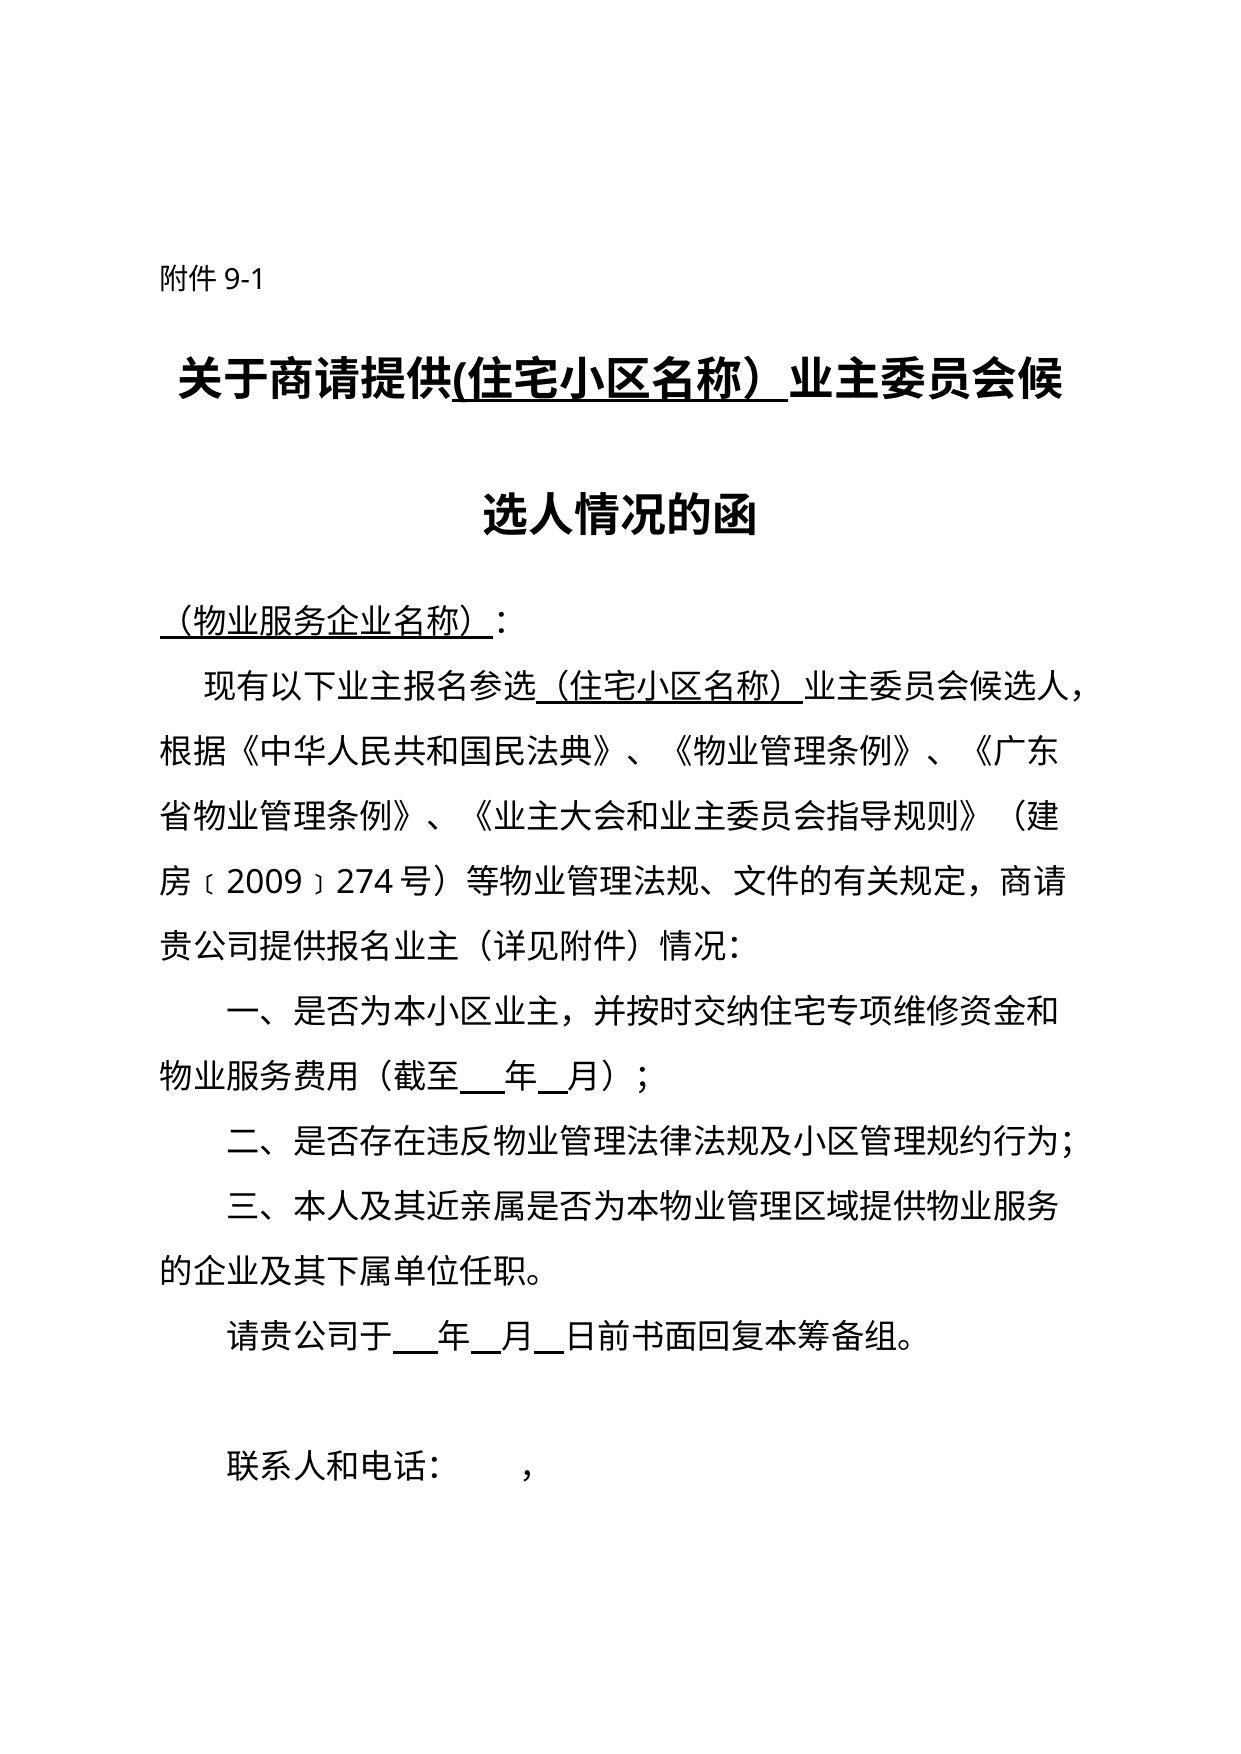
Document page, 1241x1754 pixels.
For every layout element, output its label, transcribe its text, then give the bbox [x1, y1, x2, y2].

text 关于商请提供(住宅小区名称）业主委员会候选人情况的函 [159, 327, 1081, 561]
text 请贵公司于 年 月 日前书面回复本筹备组。 [159, 1302, 1081, 1367]
text 三、本人及其近亲属是否为本物业管理区域提供物业服务的企业及其下属单位任职。 [159, 1172, 1081, 1302]
text 联系人和电话： ， [159, 1432, 1081, 1497]
text 现有以下业主报名参选（住宅小区名称）业主委员会候选人，根据《中华人民共和国民法典》、《物业管理条例》、《广东省物业管理条例》、《业主大会和业主委员会指导规则》（建房﹝2009﹞274号）等物业管理法规、文件的有关规定，商请贵公司提供报名业主（详见附件）情况： [159, 652, 1081, 977]
text 二、是否存在违反物业管理法律法规及小区管理规约行为； [159, 1107, 1081, 1172]
text 附件9-1 [159, 245, 1081, 310]
text （物业服务企业名称）： [159, 587, 1081, 652]
text 一、是否为本小区业主，并按时交纳住宅专项维修资金和物业服务费用（截至 年 月）； [159, 977, 1081, 1107]
